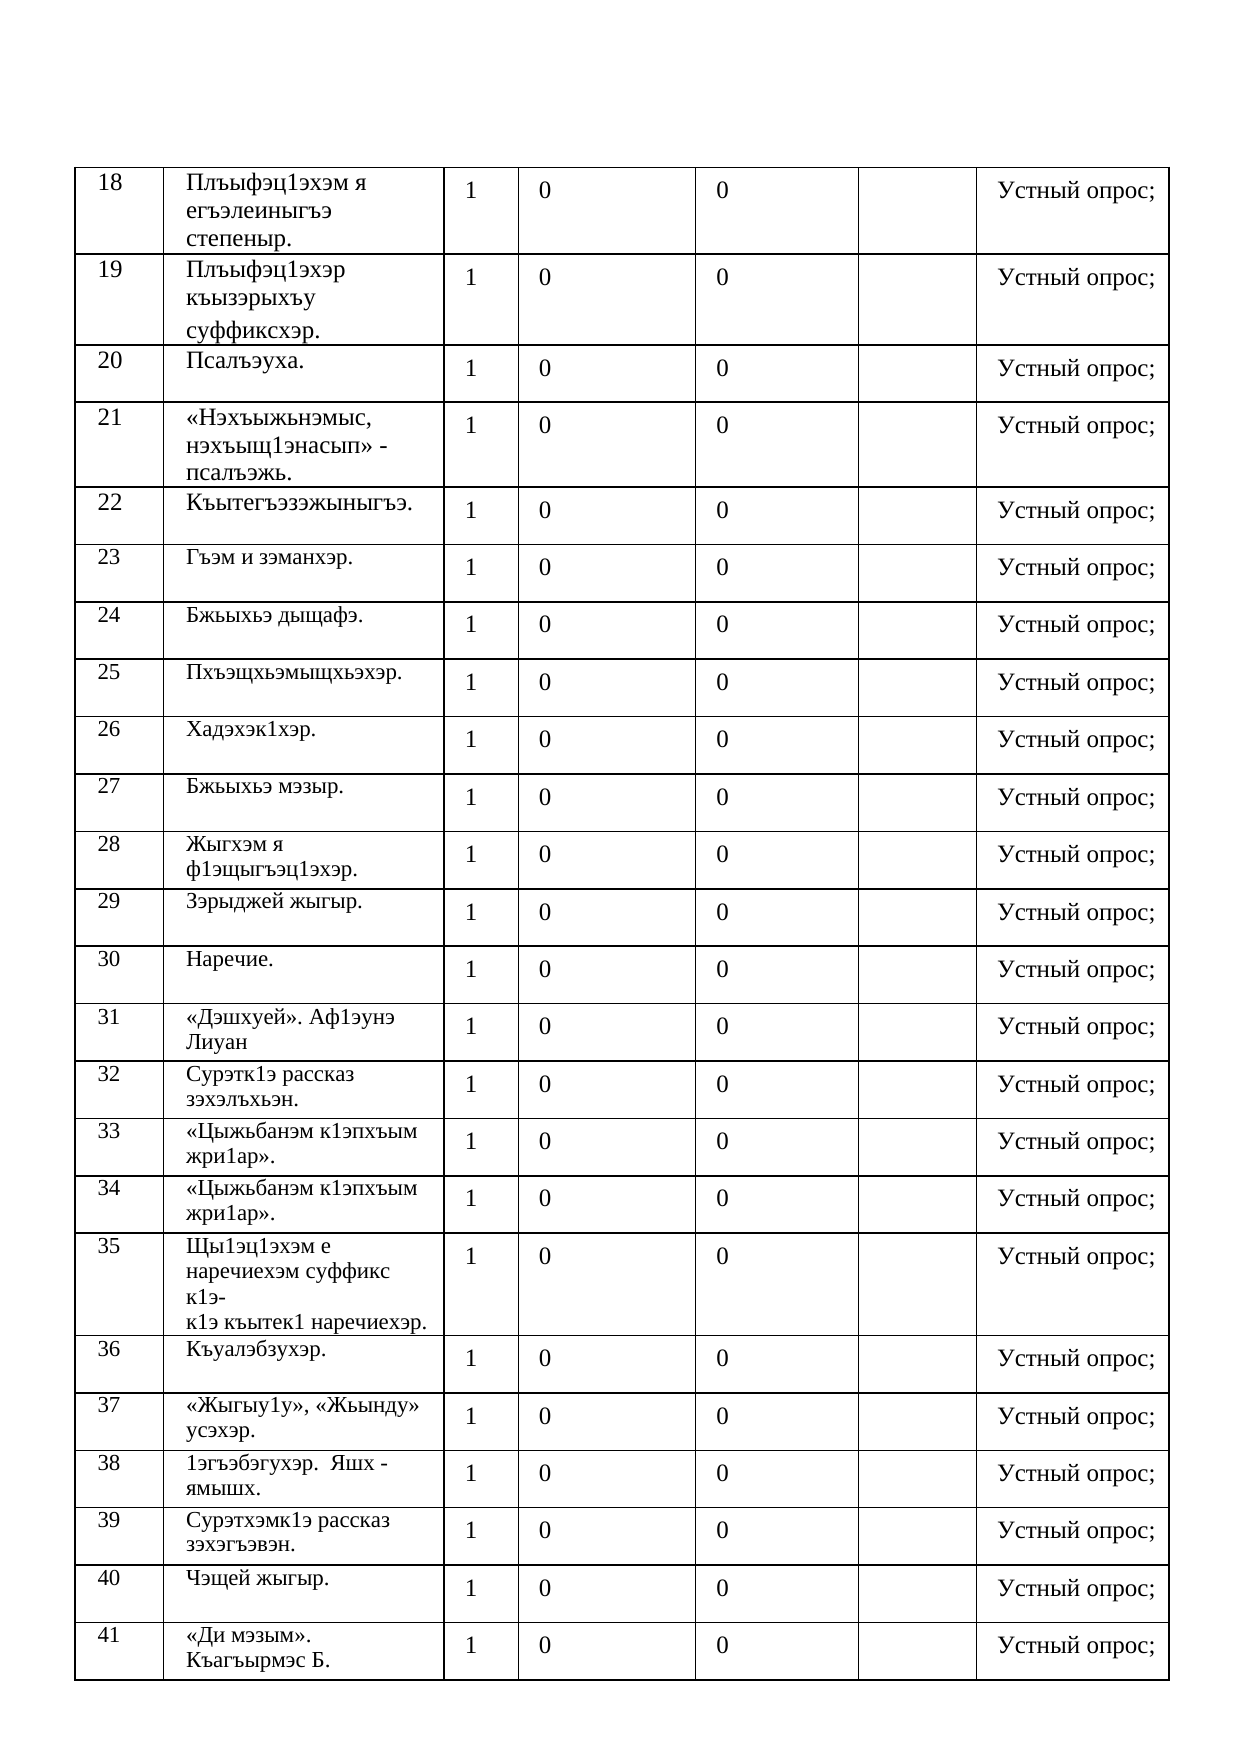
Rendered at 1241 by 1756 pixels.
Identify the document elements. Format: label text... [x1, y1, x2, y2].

table_cell Чэщей жыгыр. [164, 1566, 443, 1622]
table_cell [859, 1566, 976, 1622]
table_cell Устный опрос; [977, 1566, 1168, 1622]
table_cell 27 [76, 775, 163, 831]
table_cell 0 [519, 1177, 695, 1232]
table_cell 0 [696, 545, 858, 601]
table_cell 0 [696, 1394, 858, 1449]
table_cell 0 [696, 403, 858, 486]
table_cell 0 [519, 1234, 695, 1335]
table_cell 0 [696, 603, 858, 658]
table_cell 1 [445, 488, 518, 543]
table_cell 0 [519, 255, 695, 344]
table_cell 0 [696, 1177, 858, 1232]
table_cell Гъэм и зэманхэр. [164, 545, 443, 601]
table_cell 0 [519, 1623, 695, 1679]
table_cell 1 [445, 832, 518, 888]
table_cell 32 [76, 1062, 163, 1117]
table_cell 0 [696, 1451, 858, 1507]
table_cell 0 [696, 660, 858, 716]
table_cell 1 [445, 1062, 518, 1117]
table_cell 1 [445, 660, 518, 716]
table_cell [859, 168, 976, 253]
table_cell Устный опрос; [977, 947, 1168, 1003]
table_cell Бжьыхьэ дыщафэ. [164, 603, 443, 658]
table_cell 1 [445, 603, 518, 658]
table_cell 0 [519, 1508, 695, 1564]
table_cell [859, 832, 976, 888]
table_cell [859, 1336, 976, 1392]
table_cell 29 [76, 890, 163, 945]
table_cell 0 [696, 488, 858, 543]
table_cell 0 [519, 1451, 695, 1507]
table_cell «Цыжьбанэм к1эпхъым жри1ар». [164, 1177, 443, 1232]
table_cell Щы1эц1эхэм е наречиехэм суффикс к1э- к1э къытек1 наречиехэр. [164, 1234, 443, 1335]
table_cell Зэрыджей жыгыр. [164, 890, 443, 945]
table_cell Устный опрос; [977, 488, 1168, 543]
table_cell 1 [445, 1508, 518, 1564]
table_cell Сурэтк1э рассказ зэхэлъхьэн. [164, 1062, 443, 1117]
table_cell 0 [696, 1508, 858, 1564]
table_cell Плъыфэц1эхэм я егъэлеиныгъэ степеныр. [164, 168, 443, 253]
table_cell Устный опрос; [977, 168, 1168, 253]
table_cell 1 [445, 1004, 518, 1060]
table_cell 1 [445, 1623, 518, 1679]
table_cell 0 [696, 890, 858, 945]
table_cell Устный опрос; [977, 1336, 1168, 1392]
table_cell 1 [445, 545, 518, 601]
table_cell 0 [696, 1119, 858, 1175]
table_cell Наречие. [164, 947, 443, 1003]
table_cell Устный опрос; [977, 545, 1168, 601]
table_cell 21 [76, 403, 163, 486]
table_cell Бжьыхьэ мэзыр. [164, 775, 443, 831]
table_cell 0 [519, 1394, 695, 1449]
table_cell 0 [519, 660, 695, 716]
table_cell 0 [696, 1566, 858, 1622]
table_cell 39 [76, 1508, 163, 1564]
table_cell 0 [519, 346, 695, 401]
table_cell 0 [696, 1336, 858, 1392]
table_cell 40 [76, 1566, 163, 1622]
table_cell Устный опрос; [977, 1177, 1168, 1232]
table_cell 0 [519, 1336, 695, 1392]
table_cell 0 [519, 1004, 695, 1060]
table_cell Псалъэуха. [164, 346, 443, 401]
table_cell Плъыфэц1эхэр къызэрыхъу суффиксхэр. [164, 255, 443, 344]
table_cell Къуалэбзухэр. [164, 1336, 443, 1392]
table_cell Устный опрос; [977, 1623, 1168, 1679]
table_cell 0 [519, 947, 695, 1003]
table_cell 24 [76, 603, 163, 658]
table_cell [859, 1062, 976, 1117]
table_cell 1 [445, 947, 518, 1003]
table_cell 26 [76, 717, 163, 773]
table_cell 0 [696, 1234, 858, 1335]
table_cell 33 [76, 1119, 163, 1175]
table_cell Хадэхэк1хэр. [164, 717, 443, 773]
table_cell 1 [445, 168, 518, 253]
table_cell [859, 775, 976, 831]
table_cell 0 [519, 403, 695, 486]
table_cell Устный опрос; [977, 403, 1168, 486]
table_cell 1 [445, 775, 518, 831]
table_cell 20 [76, 346, 163, 401]
table_cell 0 [696, 775, 858, 831]
table_cell 36 [76, 1336, 163, 1392]
table_cell 0 [519, 717, 695, 773]
table_cell 1 [445, 1566, 518, 1622]
table_cell 1 [445, 1336, 518, 1392]
table_cell 1 [445, 717, 518, 773]
table_cell Устный опрос; [977, 775, 1168, 831]
table_cell [859, 1451, 976, 1507]
table_cell [859, 717, 976, 773]
table_cell Устный опрос; [977, 1234, 1168, 1335]
table_cell 1 [445, 1394, 518, 1449]
table_cell [859, 1623, 976, 1679]
table_cell 0 [519, 1119, 695, 1175]
table_cell 28 [76, 832, 163, 888]
table_cell [859, 890, 976, 945]
table_cell Устный опрос; [977, 255, 1168, 344]
table_cell [859, 545, 976, 601]
table_cell [859, 255, 976, 344]
table_cell 0 [519, 890, 695, 945]
table_cell Устный опрос; [977, 1004, 1168, 1060]
table_cell 0 [696, 1623, 858, 1679]
table_cell Сурэтхэмк1э рассказ зэхэгъэвэн. [164, 1508, 443, 1564]
table_cell 0 [696, 346, 858, 401]
table_cell «Дэшхуей». Аф1эунэ Лиуан [164, 1004, 443, 1060]
table_cell 0 [519, 832, 695, 888]
table_cell Устный опрос; [977, 346, 1168, 401]
table_cell 37 [76, 1394, 163, 1449]
table_cell Устный опрос; [977, 890, 1168, 945]
table_cell 0 [696, 168, 858, 253]
table_cell Устный опрос; [977, 1394, 1168, 1449]
table_cell Къытегъэзэжыныгъэ. [164, 488, 443, 543]
table_cell 0 [519, 1062, 695, 1117]
table_cell 0 [696, 1004, 858, 1060]
table_cell [859, 660, 976, 716]
table_cell «Жыгыу1у», «Жьынду» усэхэр. [164, 1394, 443, 1449]
table_cell [859, 488, 976, 543]
table_cell 30 [76, 947, 163, 1003]
table_cell [859, 403, 976, 486]
table_cell 35 [76, 1234, 163, 1335]
table_cell «Ди мэзым». Къагъырмэс Б. [164, 1623, 443, 1679]
table_cell Устный опрос; [977, 1451, 1168, 1507]
table_cell 1 [445, 403, 518, 486]
table_cell Устный опрос; [977, 1119, 1168, 1175]
table_cell 0 [696, 832, 858, 888]
table_cell 23 [76, 545, 163, 601]
table_cell 34 [76, 1177, 163, 1232]
table_cell [859, 1508, 976, 1564]
table_cell 38 [76, 1451, 163, 1507]
table_cell «Нэхъыжьнэмыс, нэхъыщ1энасып» - псалъэжь. [164, 403, 443, 486]
table_cell «Цыжьбанэм к1эпхъым жри1ар». [164, 1119, 443, 1175]
table_cell 1 [445, 1234, 518, 1335]
table_cell 1 [445, 890, 518, 945]
table_cell Жыгхэм я ф1эщыгъэц1эхэр. [164, 832, 443, 888]
table_cell 0 [519, 168, 695, 253]
table_cell [859, 1234, 976, 1335]
table_cell [859, 603, 976, 658]
table_cell Устный опрос; [977, 1508, 1168, 1564]
table_cell 25 [76, 660, 163, 716]
table_cell 1 [445, 1451, 518, 1507]
table_cell 0 [696, 1062, 858, 1117]
table_cell 0 [519, 603, 695, 658]
table_cell Устный опрос; [977, 660, 1168, 716]
table_cell Устный опрос; [977, 717, 1168, 773]
table_cell Устный опрос; [977, 1062, 1168, 1117]
table_cell Устный опрос; [977, 832, 1168, 888]
table_cell [859, 1004, 976, 1060]
table_cell 0 [519, 1566, 695, 1622]
table_cell [859, 1394, 976, 1449]
table_cell 18 [76, 168, 163, 253]
table_cell 1 [445, 1119, 518, 1175]
table_cell 1 [445, 255, 518, 344]
table_cell 41 [76, 1623, 163, 1679]
table_cell 0 [519, 545, 695, 601]
table_cell 0 [519, 775, 695, 831]
table_cell [859, 947, 976, 1003]
table_cell 1 [445, 346, 518, 401]
table_cell 1эгъэбэгухэр. Яшх - ямышх. [164, 1451, 443, 1507]
table_cell [859, 1177, 976, 1232]
table_cell [859, 346, 976, 401]
table_cell Устный опрос; [977, 603, 1168, 658]
table_cell Пхъэщхьэмыщхьэхэр. [164, 660, 443, 716]
table_cell 0 [519, 488, 695, 543]
table_cell 0 [696, 947, 858, 1003]
table_cell 22 [76, 488, 163, 543]
table_cell 31 [76, 1004, 163, 1060]
table_cell 0 [696, 717, 858, 773]
table_cell [859, 1119, 976, 1175]
table_cell 1 [445, 1177, 518, 1232]
table_cell 0 [696, 255, 858, 344]
table_cell 19 [76, 255, 163, 344]
